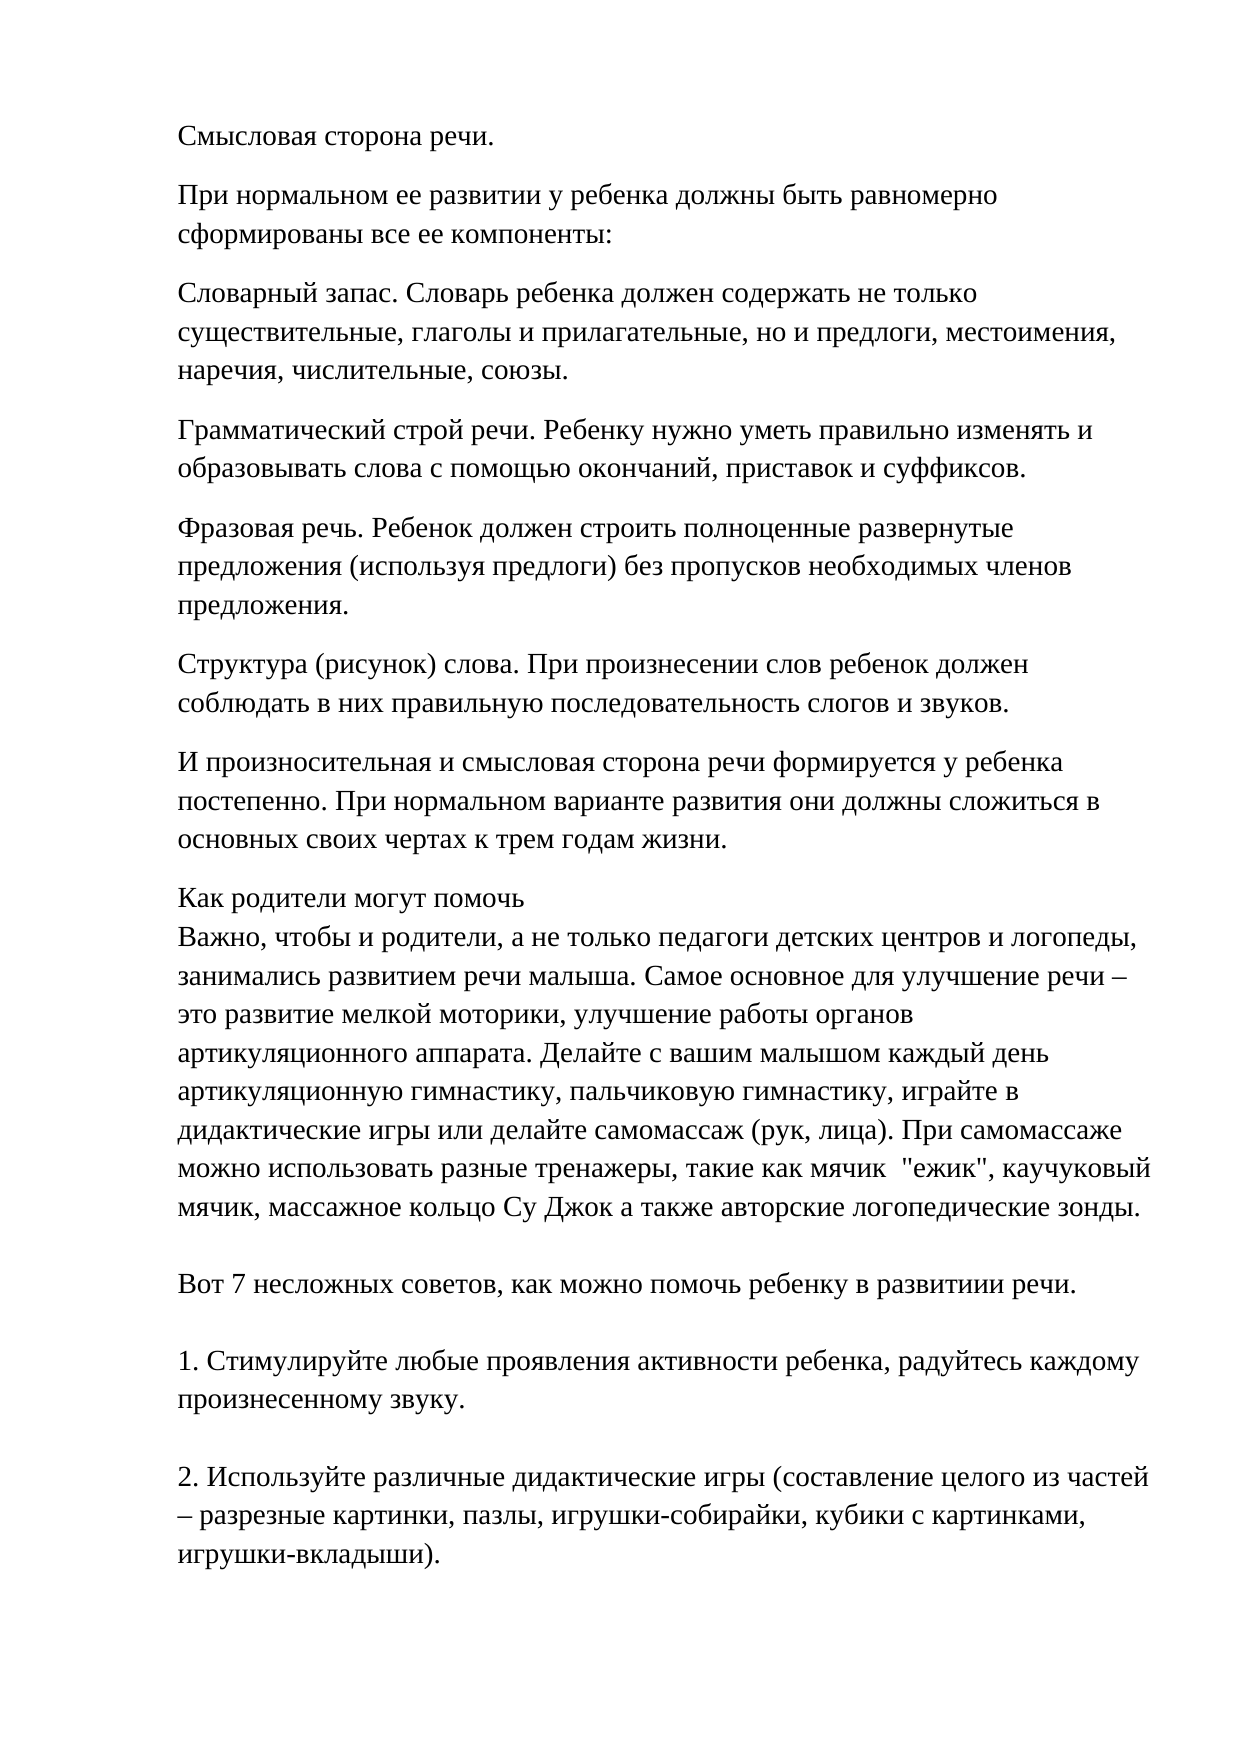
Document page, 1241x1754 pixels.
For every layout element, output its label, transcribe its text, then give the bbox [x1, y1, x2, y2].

text И произносительная и смысловая сторона речи формируется у ребенка постепенно. При нормальном варианте развития они должны сложиться в основных своих чертах к трем годам жизни. [177, 744, 1152, 855]
text Словарный запас. Словарь ребенка должен содержать не только существительные, глаголы и прилагательные, но и предлоги, местоимения, наречия, числительные, союзы. [177, 275, 1152, 386]
text Фразовая речь. Ребенок должен строить полноценные развернутые предложения (используя предлоги) без пропусков необходимых членов предложения. [177, 510, 1152, 620]
text Смысловая сторона речи. [177, 118, 1152, 152]
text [177, 881, 1152, 1608]
text Грамматический строй речи. Ребенку нужно уметь правильно изменять и образовывать слова с помощью окончаний, приставок и суффиксов. [177, 412, 1152, 484]
text Структура (рисунок) слова. При произнесении слов ребенок должен соблюдать в них правильную последовательность слогов и звуков. [177, 646, 1152, 718]
text При нормальном ее развитии у ребенка должны быть равномерно сформированы все ее компоненты: [177, 177, 1152, 249]
